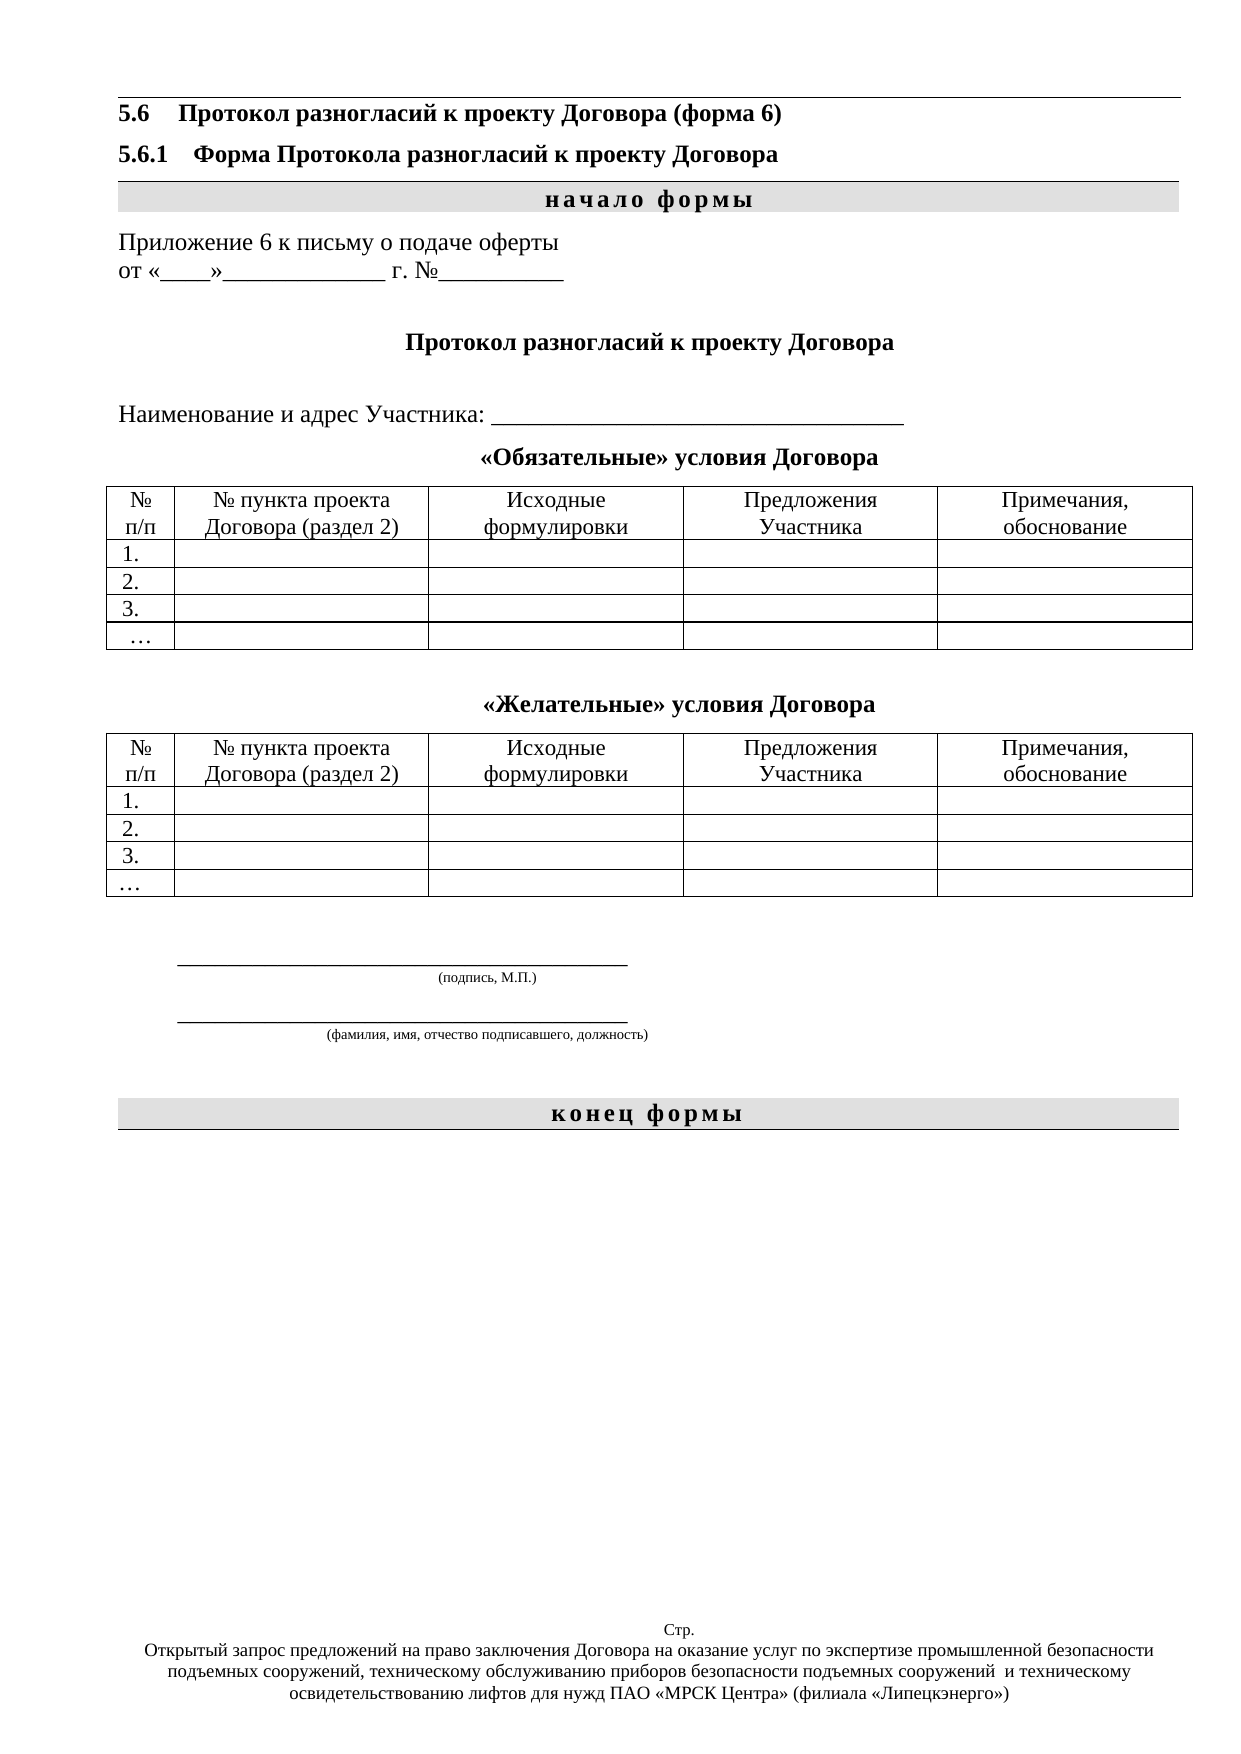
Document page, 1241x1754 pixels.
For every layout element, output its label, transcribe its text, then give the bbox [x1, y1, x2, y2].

table_cell [175, 842, 428, 868]
table_cell [938, 815, 1192, 841]
table_cell [175, 595, 428, 621]
table_cell [175, 623, 428, 649]
table_cell [938, 540, 1192, 567]
subtitle Форма Протокола разногласий к проекту Договора [118, 139, 1181, 168]
table_cell [175, 870, 428, 896]
text конец формы [118, 1098, 1179, 1129]
table_cell [429, 623, 683, 649]
table_cell [175, 815, 428, 841]
table_cell [107, 540, 174, 567]
table_cell … [107, 870, 174, 896]
table_cell … [107, 623, 174, 649]
subtitle Протокол разногласий к проекту Договора (форма 6) [118, 98, 1181, 127]
table_cell [684, 842, 937, 868]
table_header № пункта проекта Договора (раздел 2) [175, 487, 428, 539]
table_cell [429, 540, 683, 567]
table_cell [684, 870, 937, 896]
table_cell [429, 568, 683, 594]
text (фамилия, имя, отчество подписавшего, должность) [118, 1026, 797, 1055]
table_header № пункта проекта Договора (раздел 2) [175, 734, 428, 786]
text Наименование и адрес Участника: _________________________________ [118, 399, 1181, 428]
table_cell [107, 842, 174, 868]
table_header № п/п [107, 734, 174, 786]
text «Обязательные» условия Договора [118, 442, 1181, 471]
table_header Предложения Участника [684, 487, 937, 539]
text ____________________________________ [118, 940, 1181, 969]
table_cell [429, 815, 683, 841]
table_header Исходные формулировки [429, 734, 683, 786]
text ____________________________________ [118, 997, 1181, 1026]
table_cell [107, 787, 174, 814]
text Приложение 6 к письму о подаче оферты от «____»_____________ г. №__________ [118, 227, 1181, 284]
table_cell [684, 815, 937, 841]
table_cell [938, 842, 1192, 868]
table_cell [684, 568, 937, 594]
table_cell [938, 870, 1192, 896]
table_cell [684, 623, 937, 649]
text «Желательные» условия Договора [118, 689, 1181, 718]
table_cell [938, 568, 1192, 594]
table_header Примечания, обоснование [938, 487, 1192, 539]
table_header Примечания, обоснование [938, 734, 1192, 786]
table_cell [107, 815, 174, 841]
table_cell [938, 623, 1192, 649]
table_cell [175, 540, 428, 567]
text начало формы [118, 182, 1179, 212]
table_header Предложения Участника [684, 734, 937, 786]
table_cell [107, 568, 174, 594]
table_cell [429, 787, 683, 814]
text Протокол разногласий к проекту Договора [118, 327, 1181, 356]
table_cell [938, 595, 1192, 621]
table_cell [684, 787, 937, 814]
table_cell [684, 540, 937, 567]
table_cell [175, 787, 428, 814]
table_cell [175, 568, 428, 594]
table_header Исходные формулировки [429, 487, 683, 539]
table_cell [429, 842, 683, 868]
table_header № п/п [107, 487, 174, 539]
table_cell [938, 787, 1192, 814]
text (подпись, М.П.) [118, 969, 797, 997]
table_cell [429, 870, 683, 896]
table_cell [107, 595, 174, 621]
table_cell [684, 595, 937, 621]
table_cell [429, 595, 683, 621]
